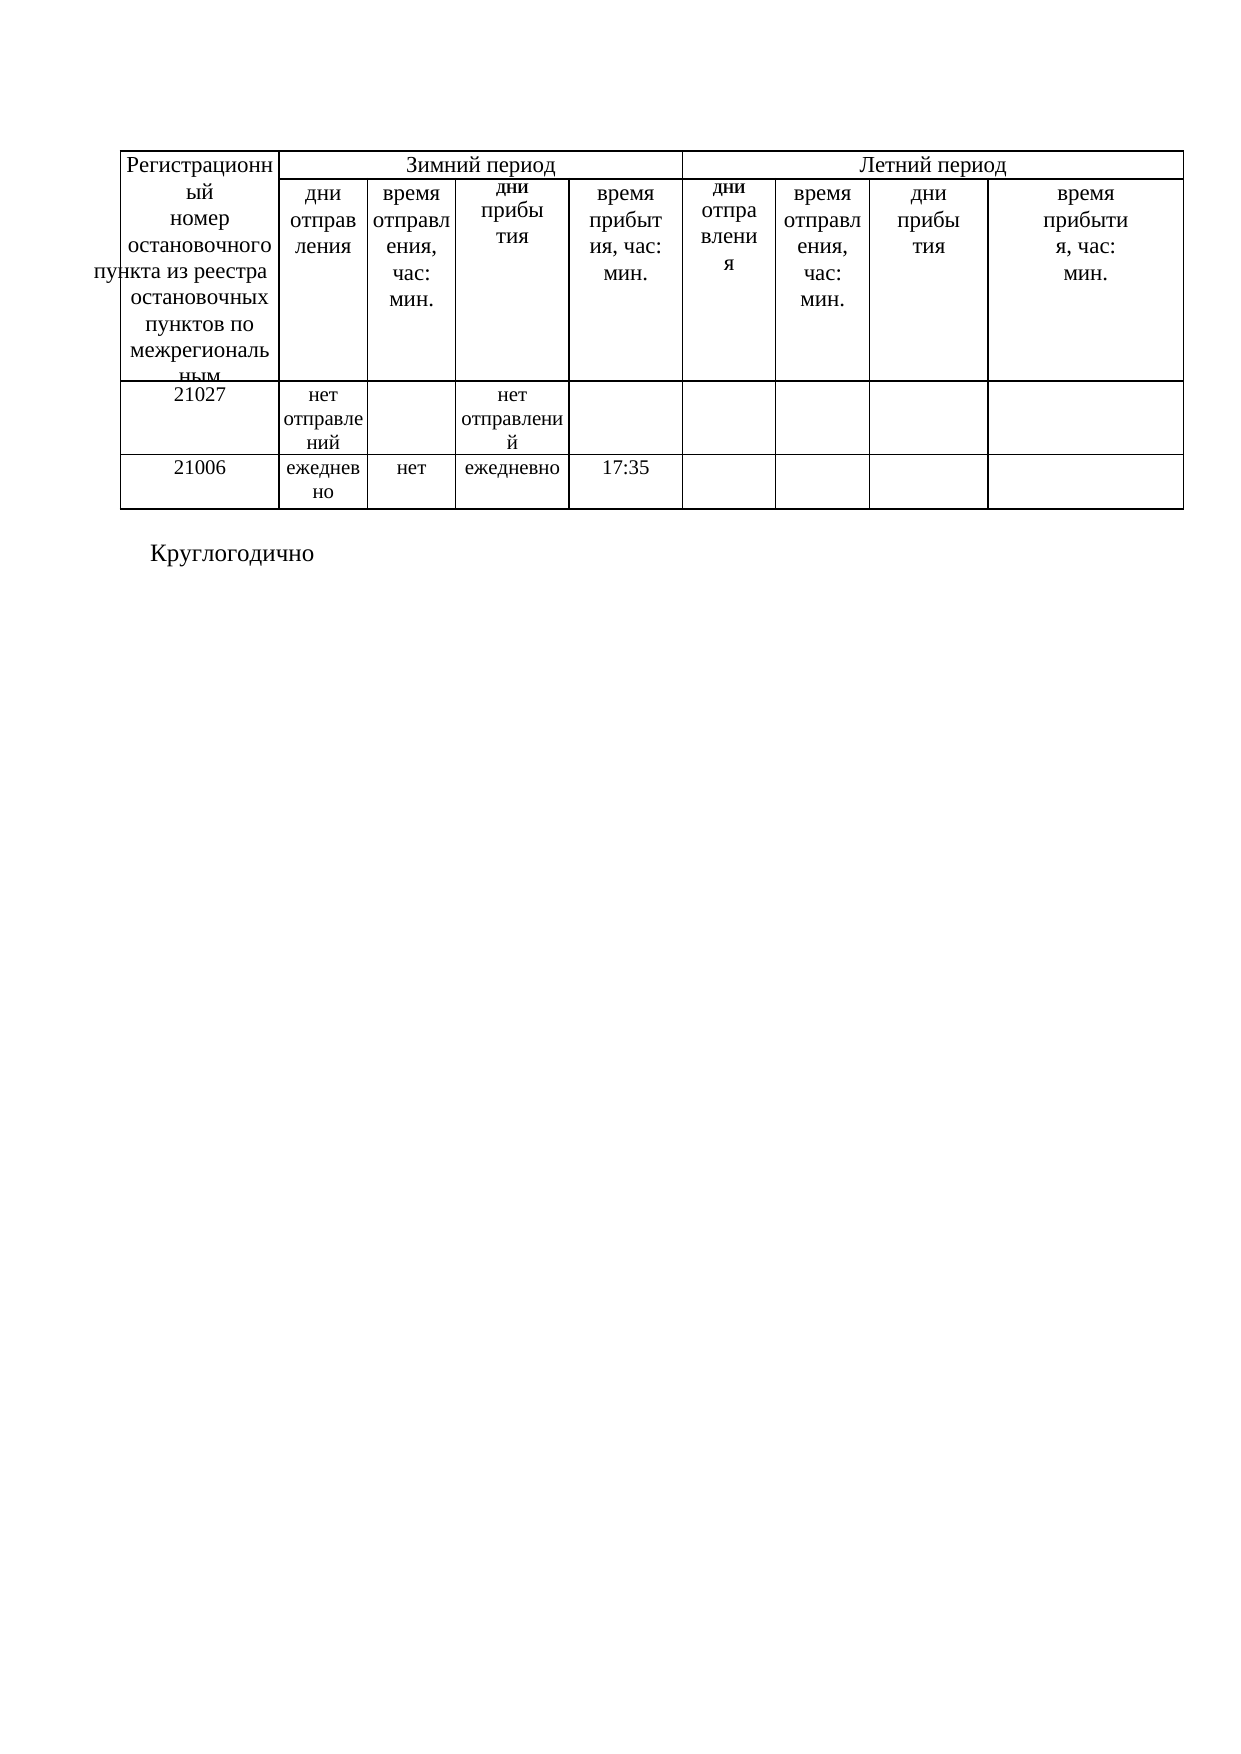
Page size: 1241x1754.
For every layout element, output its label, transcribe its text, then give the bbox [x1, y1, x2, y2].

table_cell ДНИ прибы тия [456, 180, 568, 380]
table_cell [368, 382, 455, 454]
table_cell [989, 455, 1183, 508]
table_header Регистрационный номер остановочного пункта из реестра остановочных пунктов по межрегиональным маршрутам регулярных перевозок [121, 152, 278, 380]
table_cell нет [368, 455, 455, 508]
table_cell [776, 455, 869, 508]
table_cell 21027 [121, 382, 278, 454]
table_cell время отправл ения, час: мин. [368, 180, 455, 380]
table_cell [683, 382, 775, 454]
table_cell [870, 382, 987, 454]
table_cell время прибыти я, час: мин. [989, 180, 1183, 380]
table_cell [570, 382, 682, 454]
table_cell [870, 455, 987, 508]
text Круглогодично [150, 538, 1090, 567]
table_cell ежедневно [280, 455, 367, 508]
table_cell время отправл ения, час: мин. [776, 180, 869, 380]
table_cell дни отправ ления [280, 180, 367, 380]
table_cell [776, 382, 869, 454]
table_cell ежедневно [456, 455, 568, 508]
table_cell [989, 382, 1183, 454]
table_cell время прибыт ия, час: мин. [570, 180, 682, 380]
table_cell 21006 [121, 455, 278, 508]
table_cell дни прибы тия [870, 180, 987, 380]
table_cell 17:35 [570, 455, 682, 508]
table_cell нет отправлений [280, 382, 367, 454]
table_cell ДНИ отпра влени я [683, 180, 775, 380]
table_cell нет отправлений [456, 382, 568, 454]
table_header Зимний период [280, 152, 682, 178]
table_header Летний период [683, 152, 1183, 178]
table_cell [683, 455, 775, 508]
